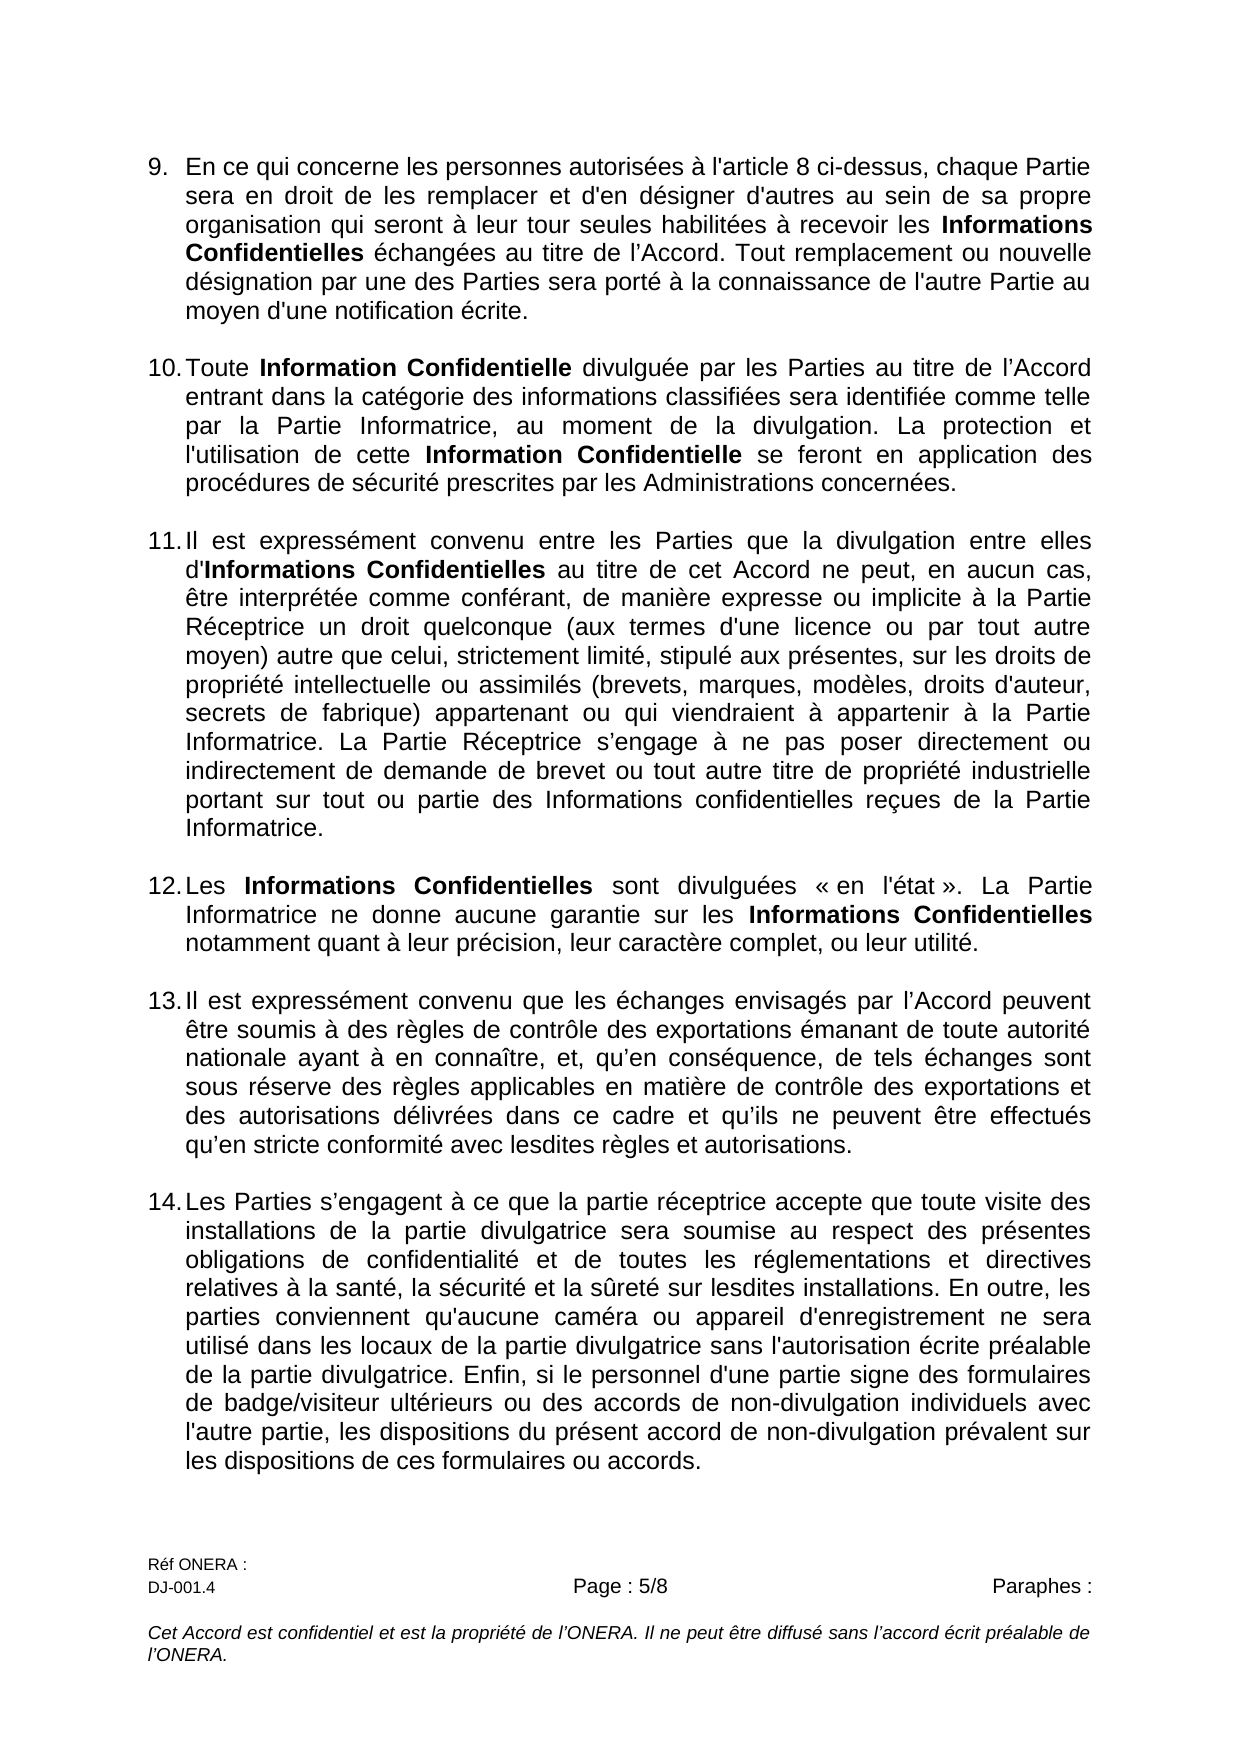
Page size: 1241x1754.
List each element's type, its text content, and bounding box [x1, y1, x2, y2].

list Toute Information Confidentielle divulguée par les Parties au titre de l’Accord entrant dans la catégorie des informations classifiées sera identifiée comme telle par la Partie Informatrice, au moment de la divulgation. La protection et l'utilisation de cette Information Confidentielle se feront en application des procédures de sécurité prescrites par les Administrations concernées. [148, 353, 1093, 497]
list Les Informations Confidentielles sont divulguées « en l'état ». La Partie Informatrice ne donne aucune garantie sur les Informations Confidentielles notamment quant à leur précision, leur caractère complet, ou leur utilité. [148, 871, 1093, 957]
list En ce qui concerne les personnes autorisées à l'article 8 ci-dessus, chaque Partie sera en droit de les remplacer et d'en désigner d'autres au sein de sa propre organisation qui seront à leur tour seules habilitées à recevoir les Informations Confidentielles échangées au titre de l’Accord. Tout remplacement ou nouvelle désignation par une des Parties sera porté à la connaissance de l'autre Partie au moyen d'une notification écrite. [148, 152, 1093, 325]
list Il est expressément convenu que les échanges envisagés par l’Accord peuvent être soumis à des règles de contrôle des exportations émanant de toute autorité nationale ayant à en connaître, et, qu’en conséquence, de tels échanges sont sous réserve des règles applicables en matière de contrôle des exportations et des autorisations délivrées dans ce cadre et qu’ils ne peuvent être effectués qu’en stricte conformité avec lesdites règles et autorisations. [148, 986, 1093, 1158]
list Il est expressément convenu entre les Parties que la divulgation entre elles d'Informations Confidentielles au titre de cet Accord ne peut, en aucun cas, être interprétée comme conférant, de manière expresse ou implicite à la Partie Réceptrice un droit quelconque (aux termes d'une licence ou par tout autre moyen) autre que celui, strictement limité, stipulé aux présentes, sur les droits de propriété intellectuelle ou assimilés (brevets, marques, modèles, droits d'auteur, secrets de fabrique) appartenant ou qui viendraient à appartenir à la Partie Informatrice. La Partie Réceptrice s’engage à ne pas poser directement ou indirectement de demande de brevet ou tout autre titre de propriété industrielle portant sur tout ou partie des Informations confidentielles reçues de la Partie Informatrice. [148, 526, 1093, 842]
list Les Parties s’engagent à ce que la partie réceptrice accepte que toute visite des installations de la partie divulgatrice sera soumise au respect des présentes obligations de confidentialité et de toutes les réglementations et directives relatives à la santé, la sécurité et la sûreté sur lesdites installations. En outre, les parties conviennent qu'aucune caméra ou appareil d'enregistrement ne sera utilisé dans les locaux de la partie divulgatrice sans l'autorisation écrite préalable de la partie divulgatrice. Enfin, si le personnel d'une partie signe des formulaires de badge/visiteur ultérieurs ou des accords de non-divulgation individuels avec l'autre partie, les dispositions du présent accord de non-divulgation prévalent sur les dispositions de ces formulaires ou accords. [148, 1187, 1093, 1475]
